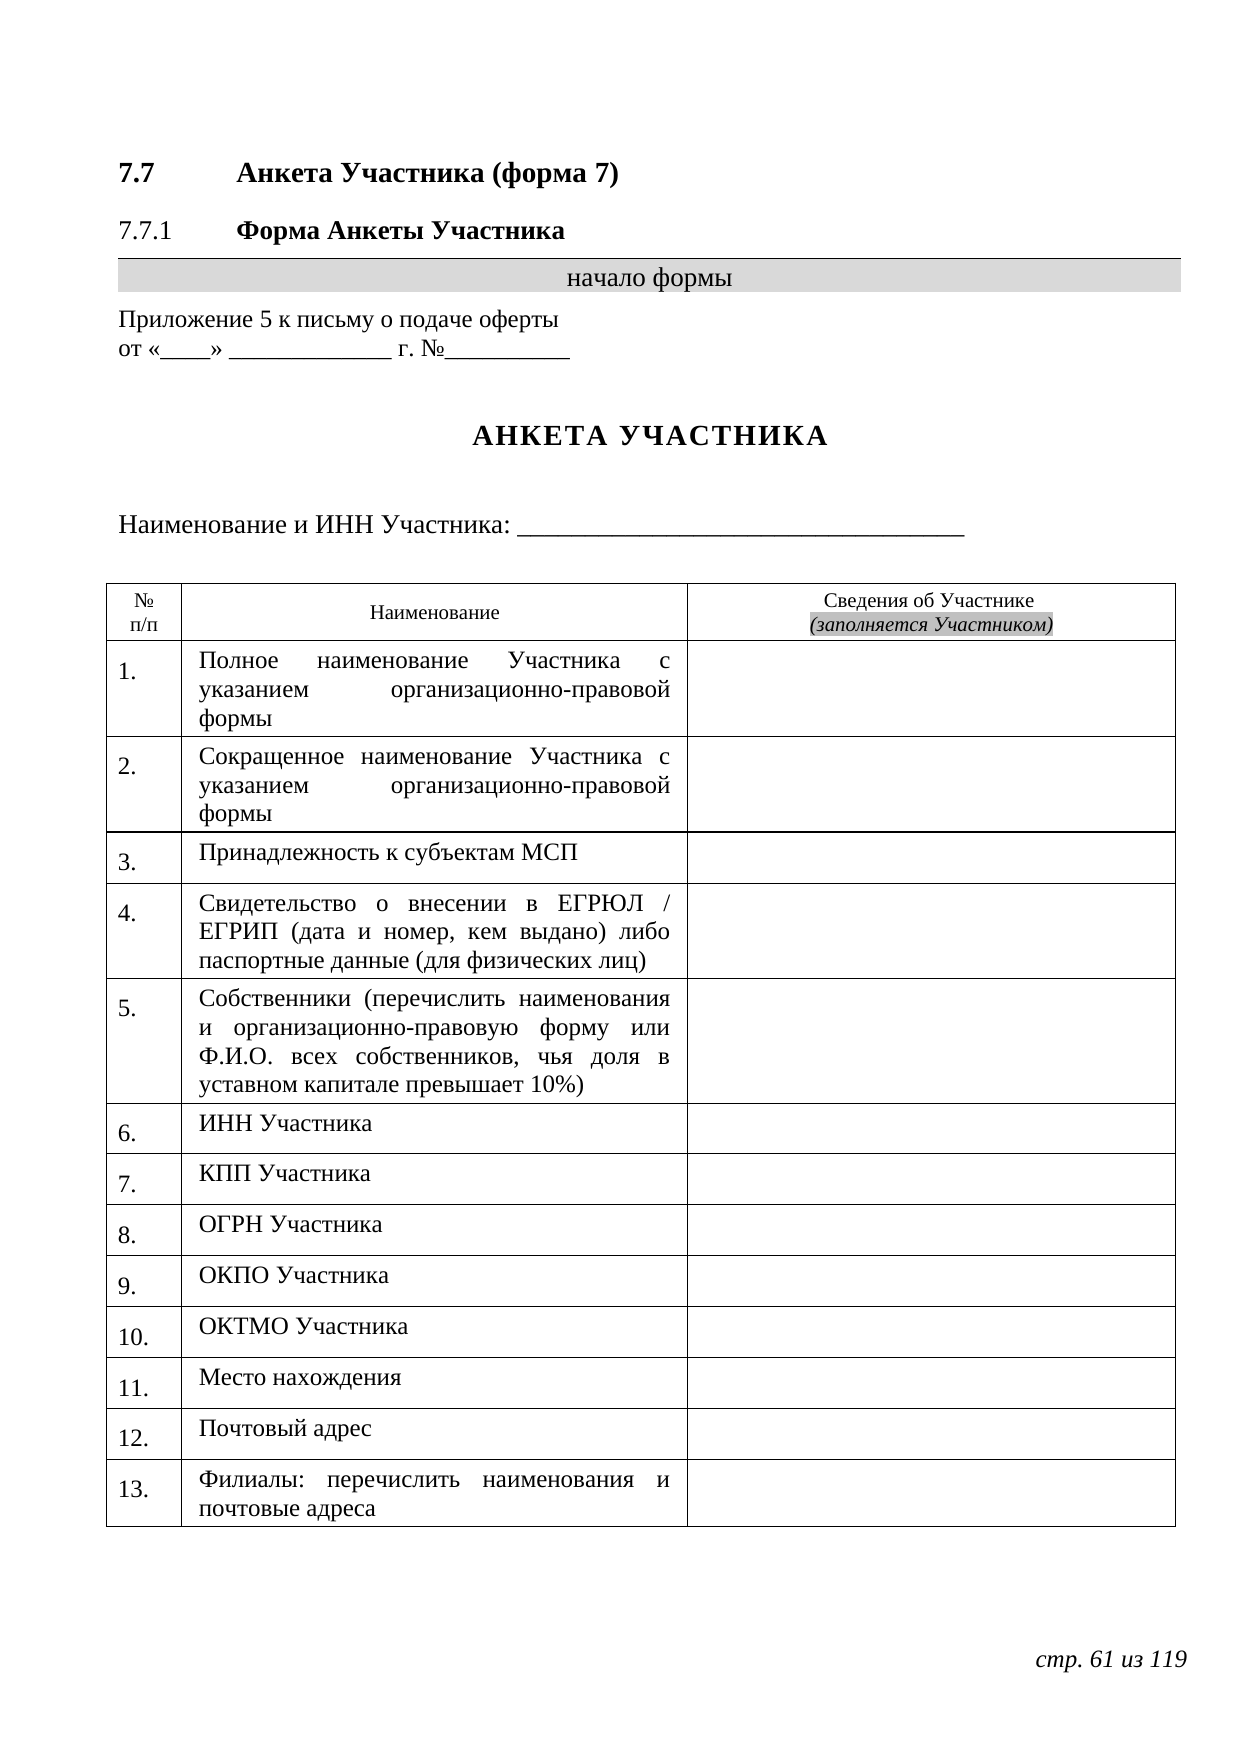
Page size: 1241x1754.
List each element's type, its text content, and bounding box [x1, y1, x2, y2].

table_cell [107, 1104, 181, 1153]
text Приложение 5 к письму о подаче оферты от «____» _____________ г. №__________ [118, 304, 1181, 362]
table_cell [688, 979, 1175, 1102]
table_cell [688, 1460, 1175, 1526]
table_cell Полное наименование Участника с указанием организационно-правовой формы [182, 641, 687, 736]
table_cell ОКПО Участника [182, 1256, 687, 1306]
subtitle Анкета Участника (форма 7) [118, 156, 1181, 189]
table_cell [107, 1307, 181, 1357]
table_cell [688, 1307, 1175, 1357]
table_cell [107, 1460, 181, 1526]
table_cell [688, 1154, 1175, 1204]
table_cell Собственники (перечислить наименования и организационно-правовую форму или Ф.И.О. всех собственников, чья доля в уставном капитале превышает 10%) [182, 979, 687, 1102]
table_cell [107, 884, 181, 978]
table_cell [688, 1409, 1175, 1459]
table_cell [107, 1409, 181, 1459]
table_cell Сокращенное наименование Участника с указанием организационно-правовой формы [182, 737, 687, 831]
table_cell [107, 1154, 181, 1204]
table_cell Филиалы: перечислить наименования и почтовые адреса [182, 1460, 687, 1526]
table_cell [688, 833, 1175, 882]
table_cell [107, 1205, 181, 1255]
text начало формы [118, 259, 1181, 292]
table_cell Почтовый адрес [182, 1409, 687, 1459]
table_header № п/п [107, 584, 181, 640]
table_cell [688, 884, 1175, 978]
text Наименование и ИНН Участника: _________________________________ [118, 508, 1181, 539]
table_cell [688, 1205, 1175, 1255]
text Анкета Участника [118, 418, 1181, 452]
table_header Наименование [182, 584, 687, 640]
table_cell ОКТМО Участника [182, 1307, 687, 1357]
table_cell [107, 1358, 181, 1408]
table_cell [688, 1358, 1175, 1408]
table_cell [107, 833, 181, 882]
table_cell [688, 641, 1175, 736]
text Форма Анкеты Участника [118, 214, 1181, 245]
table_cell Принадлежность к субъектам МСП [182, 833, 687, 882]
table_cell ИНН Участника [182, 1104, 687, 1153]
table_header Сведения об Участнике (заполняется Участником) [688, 584, 1175, 640]
table_cell [107, 641, 181, 736]
table_cell [688, 1104, 1175, 1153]
table_cell ОГРН Участника [182, 1205, 687, 1255]
table_cell [107, 1256, 181, 1306]
table_cell [688, 737, 1175, 831]
table_cell [107, 979, 181, 1102]
table_cell [688, 1256, 1175, 1306]
table_cell Место нахождения [182, 1358, 687, 1408]
table_cell КПП Участника [182, 1154, 687, 1204]
table_cell [107, 737, 181, 831]
table_cell Свидетельство о внесении в ЕГРЮЛ / ЕГРИП (дата и номер, кем выдано) либо паспортные данные (для физических лиц) [182, 884, 687, 978]
